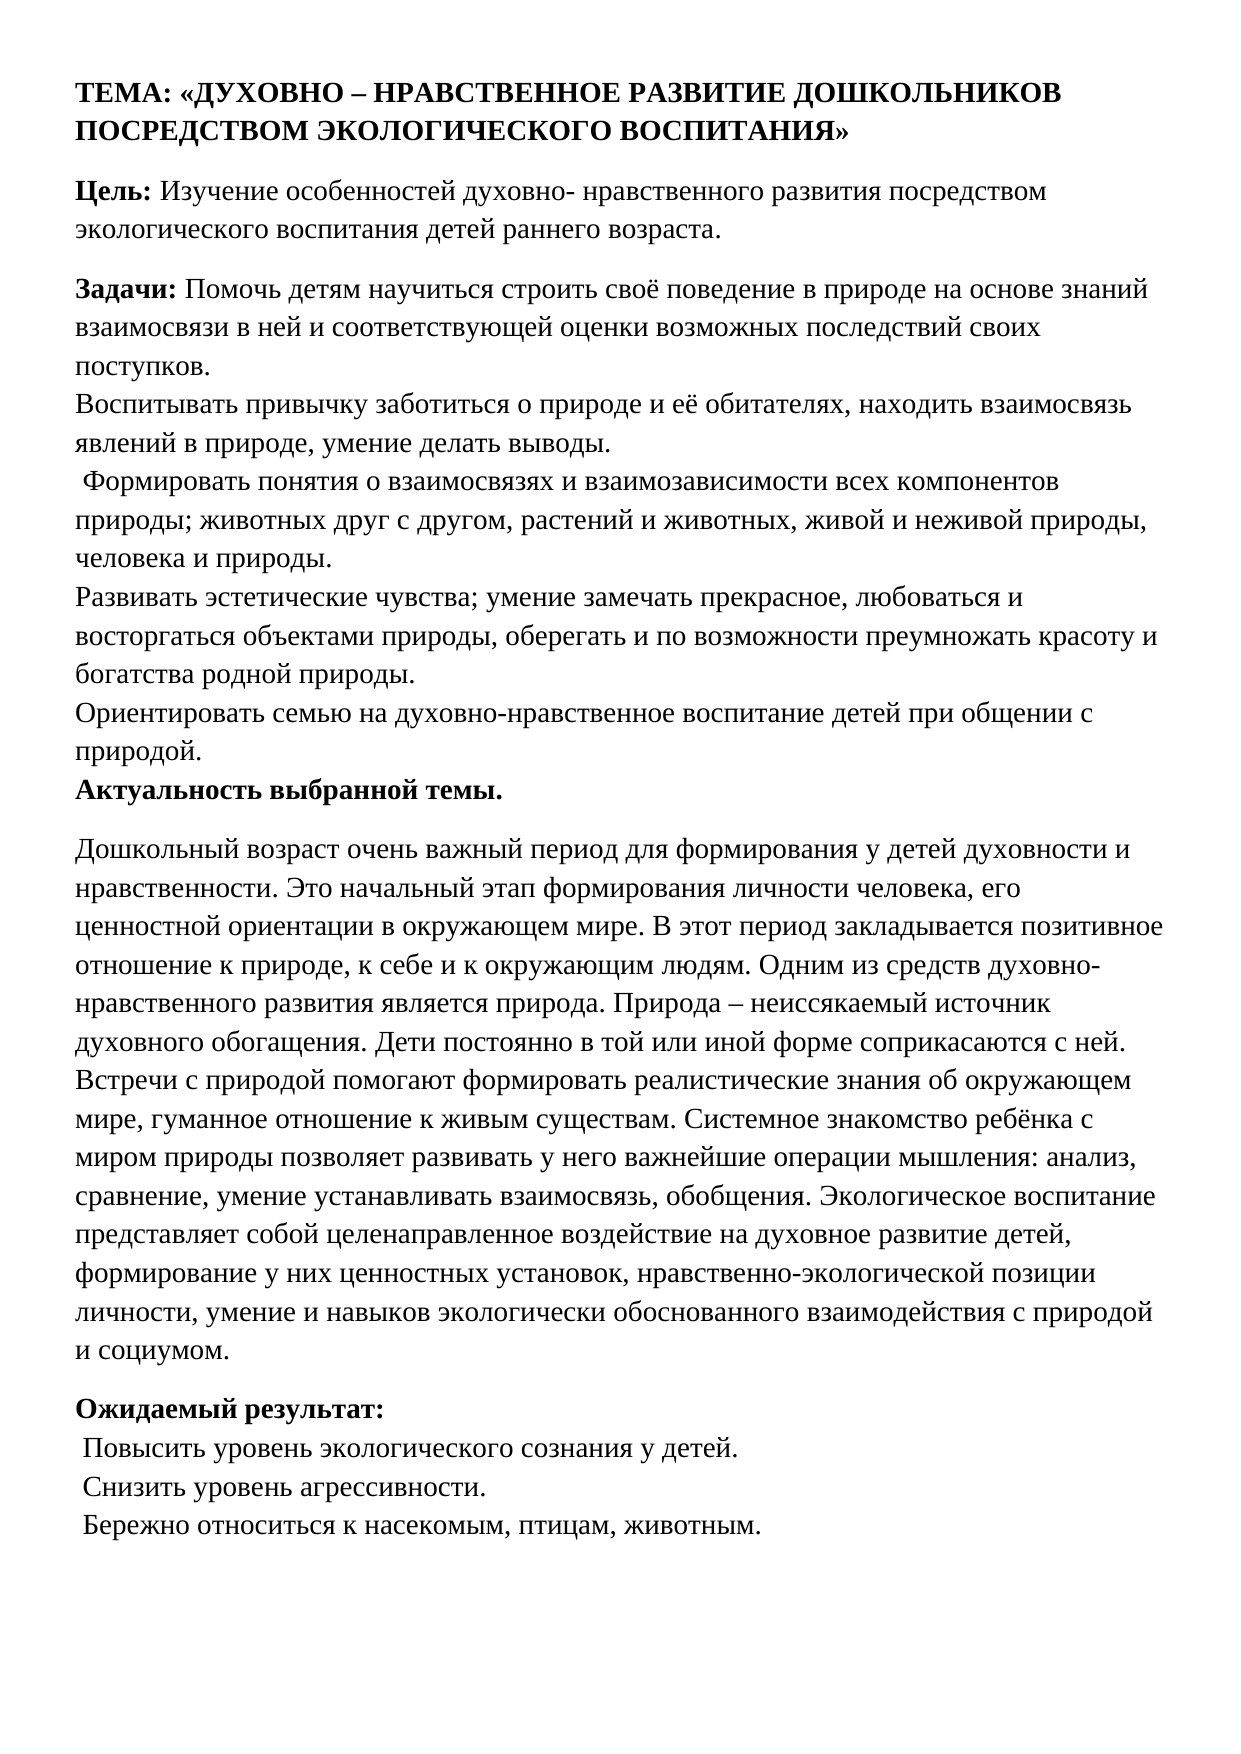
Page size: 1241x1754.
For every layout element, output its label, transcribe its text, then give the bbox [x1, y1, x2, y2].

text Актуальность выбранной темы. [75, 772, 1165, 805]
text Формировать понятия о взаимосвязях и взаимозависимости всех компонентов природы; животных друг с другом, растений и животных, живой и неживой природы, человека и природы. [75, 463, 1165, 574]
text Развивать эстетические чувства; умение замечать прекрасное, любоваться и восторгаться объектами природы, оберегать и по возможности преумножать красоту и богатства родной природы. [75, 579, 1165, 690]
text Бережно относиться к насекомым, птицам, животным. [75, 1507, 1165, 1541]
text Ожидаемый результат: [75, 1392, 1165, 1425]
text Воспитывать привычку заботиться о природе и её обитателях, находить взаимосвязь явлений в природе, умение делать выводы. [75, 386, 1165, 458]
text Цель: Изучение особенностей духовно- нравственного развития посредством экологического воспитания детей раннего возраста. [75, 173, 1165, 245]
text Дошкольный возраст очень важный период для формирования у детей духовности и нравственности. Это начальный этап формирования личности человека, его ценностной ориентации в окружающем мире. В этот период закладывается позитивное отношение к природе, к себе и к окружающим людям. Одним из средств духовно-нравственного развития является природа. Природа – неиссякаемый источник духовного обогащения. Дети постоянно в той или иной форме соприкасаются с ней. Встречи с природой помогают формировать реалистические знания об окружающем мире, гуманное отношение к живым существам. Системное знакомство ребёнка с миром природы позволяет развивать у него важнейшие операции мышления: анализ, сравнение, умение устанавливать взаимосвязь, обобщения. Экологическое воспитание представляет собой целенаправленное воздействие на духовное развитие детей, формирование у них ценностных установок, нравственно-экологической позиции личности, умение и навыков экологически обоснованного взаимодействия с природой и социумом. [75, 831, 1165, 1366]
text Снизить уровень агрессивности. [75, 1469, 1165, 1502]
text Повысить уровень экологического сознания у детей. [75, 1430, 1165, 1464]
text Задачи: Помочь детям научиться строить своё поведение в природе на основе знаний взаимосвязи в ней и соответствующей оценки возможных последствий своих поступков. [75, 271, 1165, 381]
text Ориентировать семью на духовно-нравственное воспитание детей при общении с природой. [75, 695, 1165, 767]
text ТЕМА: «ДУХОВНО – НРАВСТВЕННОЕ РАЗВИТИЕ ДОШКОЛЬНИКОВ ПОСРЕДСТВОМ ЭКОЛОГИЧЕСКОГО ВОСПИТАНИЯ» [75, 75, 1165, 147]
